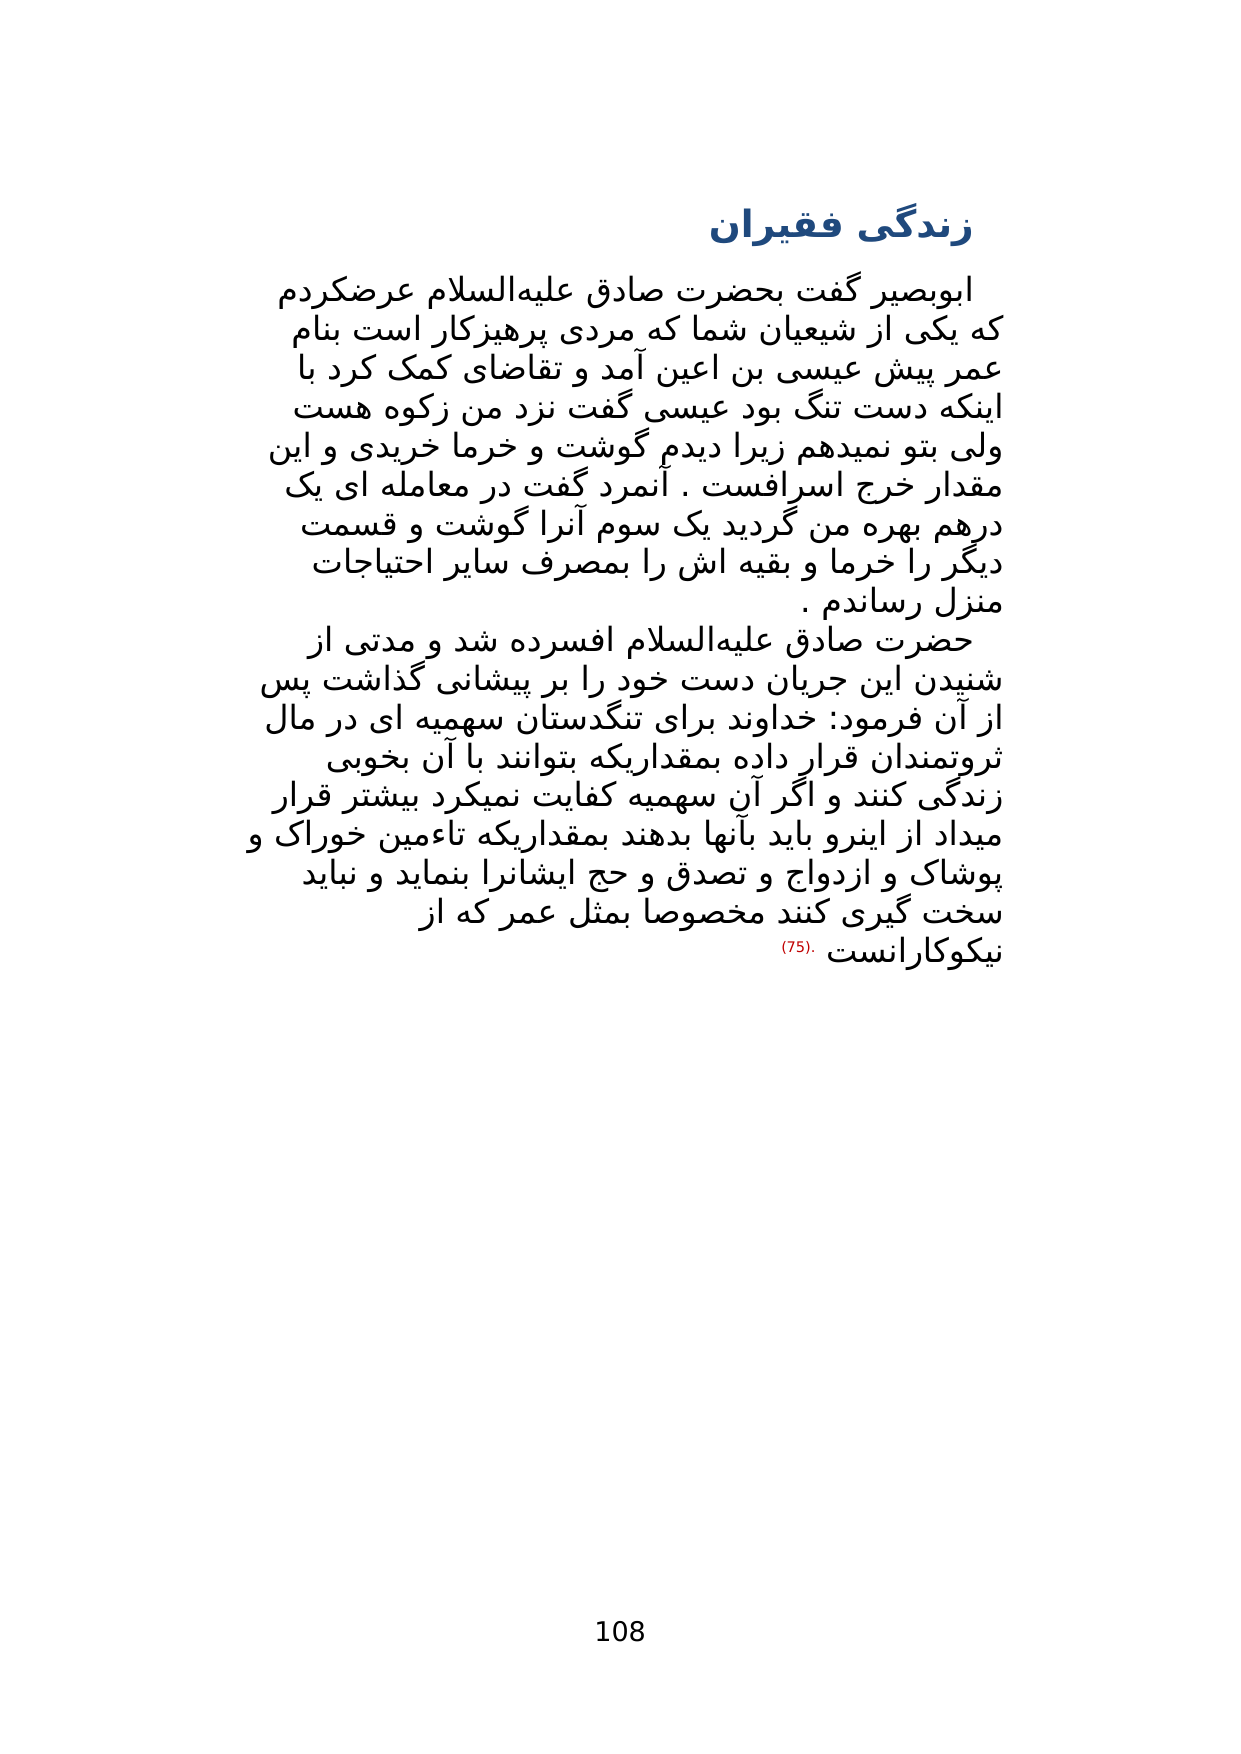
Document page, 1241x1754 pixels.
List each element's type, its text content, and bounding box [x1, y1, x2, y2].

subtitle زندگی فقیران [236, 202, 1004, 246]
text ابوبصیر گفت بحضرت صادق عليه‌السلام عرضکردم که یکی از شیعیان شما که مردی پرهیزکار است بنام عمر پیش عیسی بن اعین آمد و تقاضای کمک کرد با اینکه دست تنگ بود عیسی گفت نزد من زکوه هست ولی بتو نمیدهم زیرا دیدم گوشت و خرما خریدی و این مقدار خرج اسرافست . آنمرد گفت در معامله ای یک درهم بهره من گردید یک سوم آنرا گوشت و قسمت دیگر را خرما و بقیه اش را بمصرف سایر احتیاجات منزل رساندم . [236, 271, 1004, 621]
text حضرت صادق عليه‌السلام افسرده شد و مدتی از شنیدن این جریان دست خود را بر پیشانی گذاشت پس از آن فرمود: خداوند برای تنگدستان سهمیه ای در مال ثروتمندان قرار داده بمقداریکه بتوانند با آن بخوبی زندگی کنند و اگر آن سهمیه کفایت نمیکرد بیشتر قرار میداد از اینرو باید بآنها بدهند بمقداریکه تاءمین خوراک و پوشاک و ازدواج و تصدق و حج ایشانرا بنماید و نباید سخت گیری کنند مخصوصا بمثل عمر که از نیکوکارانست .(75) [236, 621, 1004, 970]
